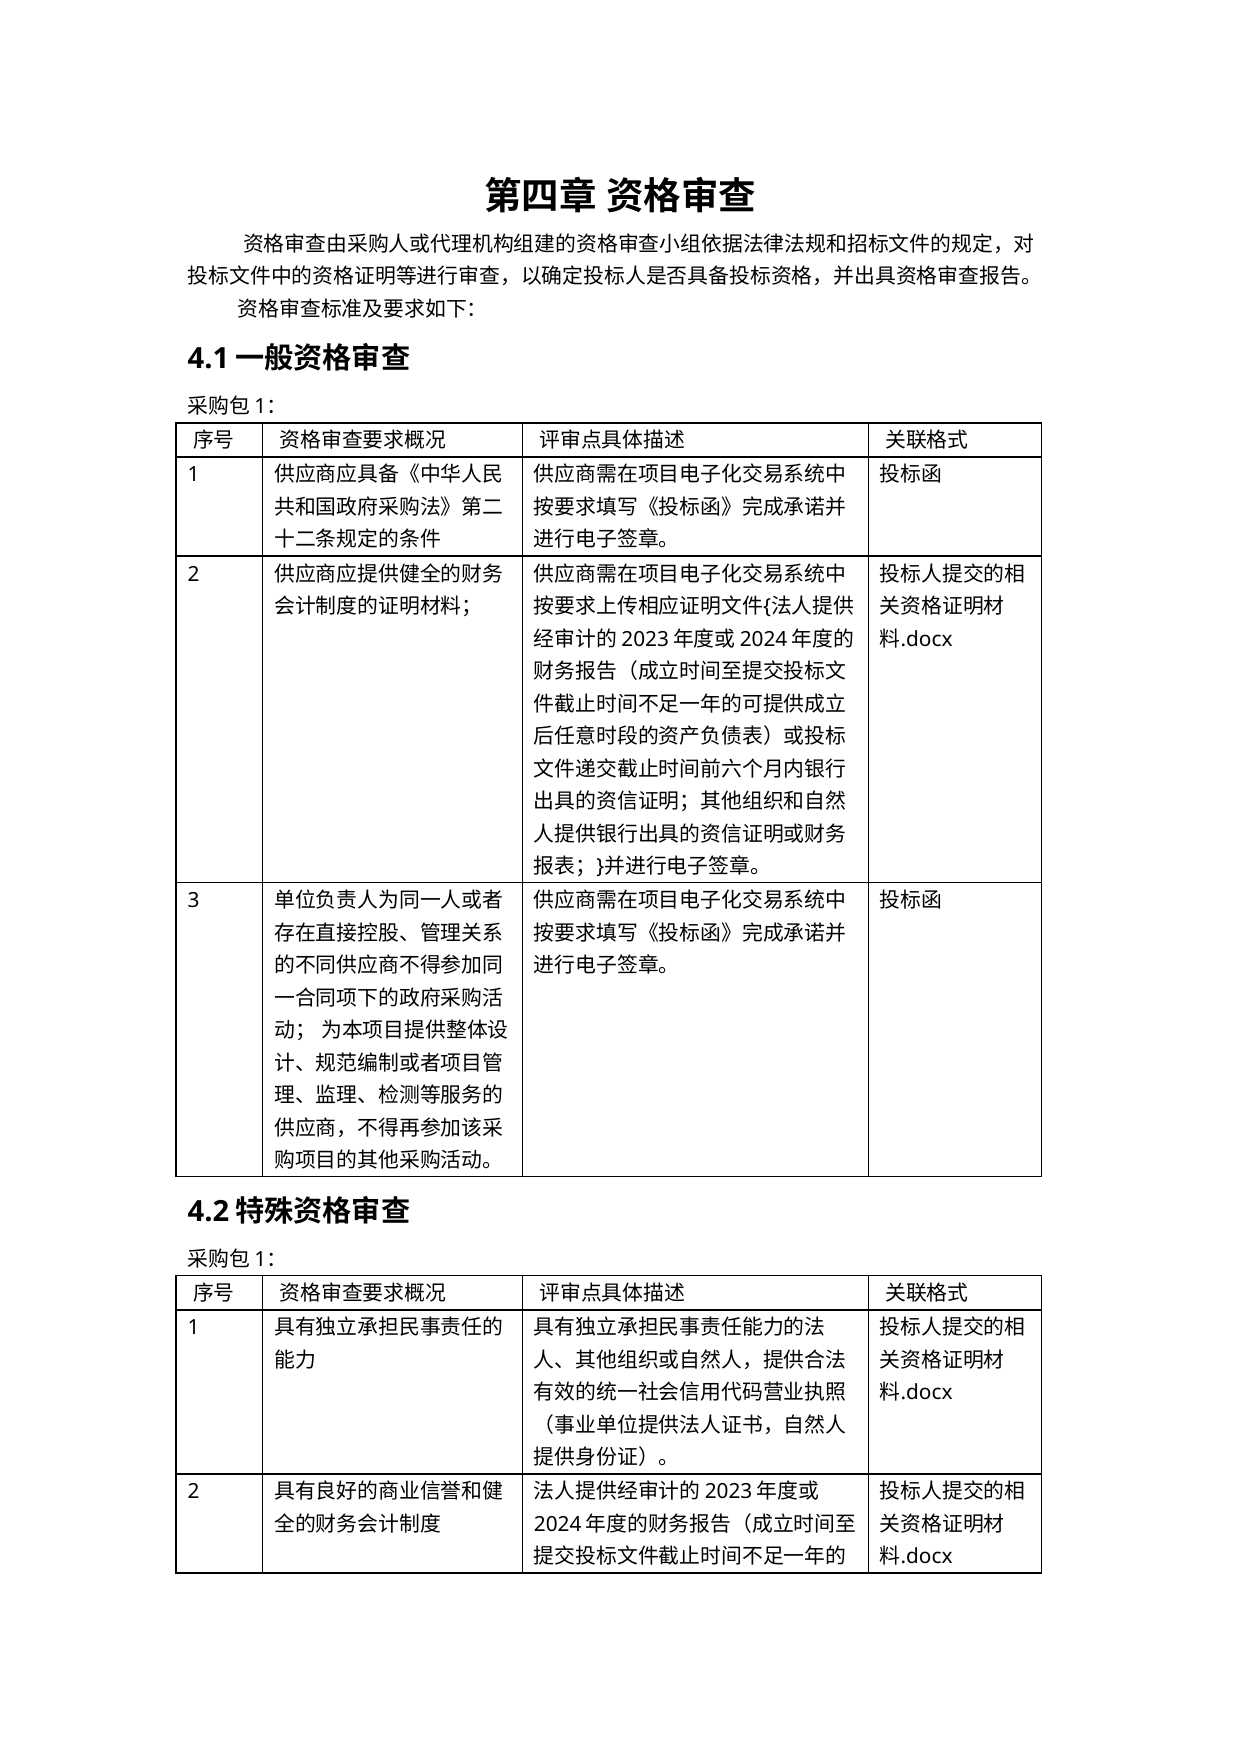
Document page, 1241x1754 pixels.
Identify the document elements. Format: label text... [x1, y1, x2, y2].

text 资格审查标准及要求如下： [187, 292, 1053, 324]
table_header 评审点具体描述 [523, 424, 868, 456]
table_cell 2 [177, 557, 262, 882]
table_cell 供应商需在项目电子化交易系统中按要求填写《投标函》完成承诺并进行电子签章。 [523, 883, 868, 1176]
table_header 关联格式 [869, 1276, 1041, 1309]
table_header 序号 [177, 1276, 262, 1309]
table_cell 供应商需在项目电子化交易系统中按要求填写《投标函》完成承诺并进行电子签章。 [523, 458, 868, 555]
table_cell 投标函 [869, 458, 1041, 555]
text 采购包1： [187, 389, 1053, 422]
table_cell 单位负责人为同一人或者存在直接控股、管理关系的不同供应商不得参加同一合同项下的政府采购活动； 为本项目提供整体设计、规范编制或者项目管理、监理、检测等服务的供应商，不得再参加该采购项目的其他采购活动。 [263, 883, 522, 1176]
table_header 资格审查要求概况 [263, 424, 522, 456]
table_cell 具有独立承担民事责任能力的法人、其他组织或自然人，提供合法有效的统一社会信用代码营业执照（事业单位提供法人证书，自然人提供身份证）。 [523, 1311, 868, 1473]
text 4.2特殊资格审查 [187, 1177, 1053, 1242]
table_header 序号 [177, 424, 262, 456]
table_cell 2 [177, 1475, 262, 1572]
text 第四章 资格审查 [187, 162, 1053, 227]
table_cell 具有良好的商业信誉和健全的财务会计制度 [263, 1475, 522, 1572]
table_cell 投标函 [869, 883, 1041, 1176]
table_cell 投标人提交的相关资格证明材料.docx [869, 1311, 1041, 1473]
table_cell 投标人提交的相关资格证明材料.docx [869, 557, 1041, 882]
table_cell 1 [177, 458, 262, 555]
text 采购包1： [187, 1242, 1053, 1275]
table_cell 供应商需在项目电子化交易系统中按要求上传相应证明文件{法人提供经审计的2023年度或2024年度的财务报告（成立时间至提交投标文件截止时间不足一年的可提供成立后任意时段的资产负债表）或投标文件递交截止时间前六个月内银行出具的资信证明；其他组织和自然人提供银行出具的资信证明或财务报表；}并进行电子签章。 [523, 557, 868, 882]
table_cell 1 [177, 1311, 262, 1473]
table_cell 供应商应具备《中华人民共和国政府采购法》第二十二条规定的条件 [263, 458, 522, 555]
text 4.1一般资格审查 [187, 324, 1053, 389]
table_cell 供应商应提供健全的财务会计制度的证明材料； [263, 557, 522, 882]
table_cell 具有独立承担民事责任的能力 [263, 1311, 522, 1473]
table_header 关联格式 [869, 424, 1041, 456]
table_cell 投标人提交的相关资格证明材料.docx [869, 1475, 1041, 1572]
table_cell 3 [177, 883, 262, 1176]
table_header 评审点具体描述 [523, 1276, 868, 1309]
table_header 资格审查要求概况 [263, 1276, 522, 1309]
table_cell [523, 1475, 868, 1572]
text 资格审查由采购人或代理机构组建的资格审查小组依据法律法规和招标文件的规定，对投标文件中的资格证明等进行审查，以确定投标人是否具备投标资格，并出具资格审查报告。 [187, 227, 1053, 292]
